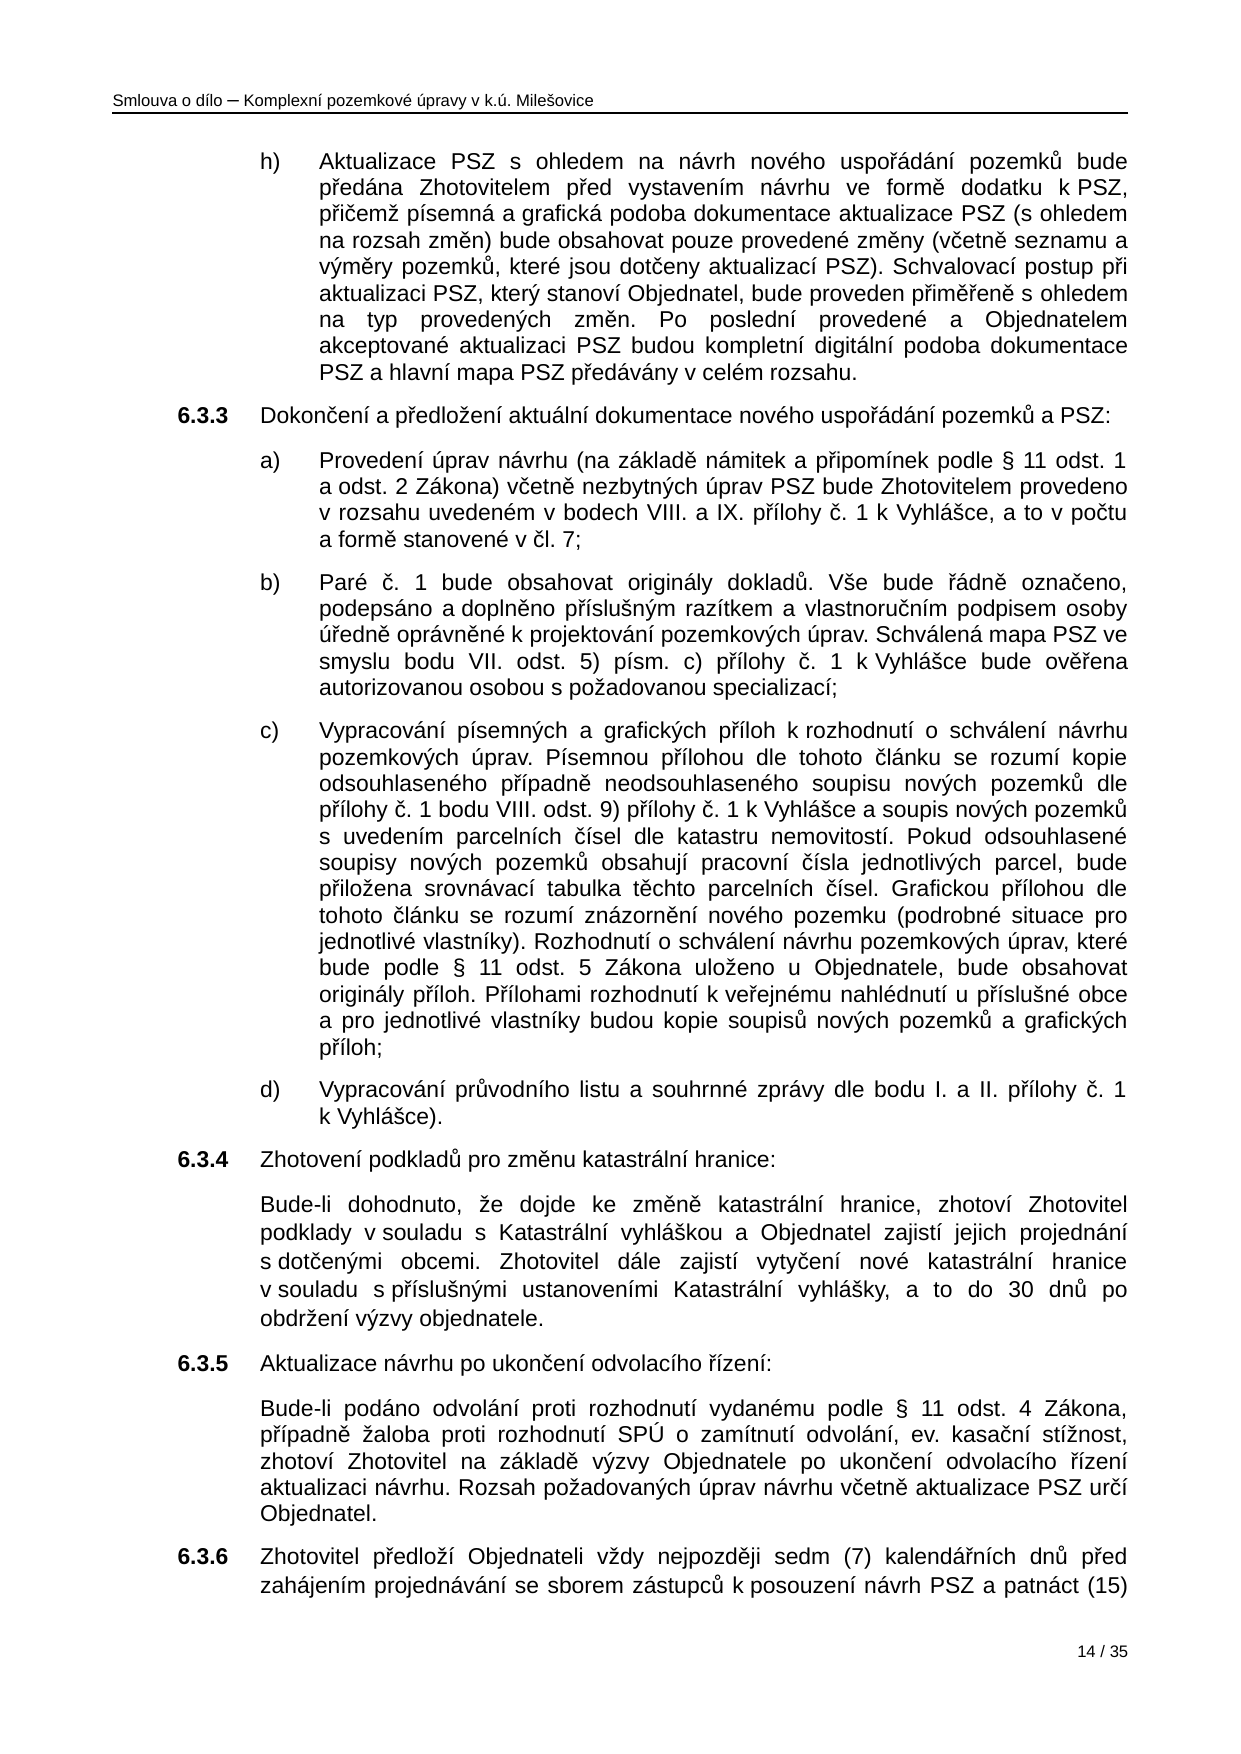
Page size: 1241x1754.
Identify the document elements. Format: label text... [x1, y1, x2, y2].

list Vypracování průvodního listu a souhrnné zprávy dle bodu I. a II. přílohy č. 1 k Vyhlášce). [260, 1076, 1128, 1129]
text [177, 1543, 1128, 1598]
list Bude-li podáno odvolání proti rozhodnutí vydanému podle § 11 odst. 4 Zákona, případně žaloba proti rozhodnutí SPÚ o zamítnutí odvolání, ev. kasační stížnost, zhotoví Zhotovitel na základě výzvy Objednatele po ukončení odvolacího řízení aktualizaci návrhu. Rozsah požadovaných úprav návrhu včetně aktualizace PSZ určí Objednatel. [260, 1395, 1128, 1527]
text Aktualizace návrhu po ukončení odvolacího řízení: [177, 1350, 1128, 1376]
list Paré č. 1 bude obsahovat originály dokladů. Vše bude řádně označeno, podepsáno a doplněno příslušným razítkem a vlastnoručním podpisem osoby úředně oprávněné k projektování pozemkových úprav. Schválená mapa PSZ ve smyslu bodu VII. odst. 5) písm. c) přílohy č. 1 k Vyhlášce bude ověřena autorizovanou osobou s požadovanou specializací; [260, 569, 1128, 701]
text Zhotovení podkladů pro změnu katastrální hranice: [177, 1146, 1128, 1172]
list Vypracování písemných a grafických příloh k rozhodnutí o schválení návrhu pozemkových úprav. Písemnou přílohou dle tohoto článku se rozumí kopie odsouhlaseného případně neodsouhlaseného soupisu nových pozemků dle přílohy č. 1 bodu VIII. odst. 9) přílohy č. 1 k Vyhlášce a soupis nových pozemků s uvedením parcelních čísel dle katastru nemovitostí. Pokud odsouhlasené soupisy nových pozemků obsahují pracovní čísla jednotlivých parcel, bude přiložena srovnávací tabulka těchto parcelních čísel. Grafickou přílohou dle tohoto článku se rozumí znázornění nového pozemku (podrobné situace pro jednotlivé vlastníky). Rozhodnutí o schválení návrhu pozemkových úprav, které bude podle § 11 odst. 5 Zákona uloženo u Objednatele, bude obsahovat originály příloh. Přílohami rozhodnutí k veřejnému nahlédnutí u příslušné obce a pro jednotlivé vlastníky budou kopie soupisů nových pozemků a grafických příloh; [260, 717, 1128, 1060]
text Dokončení a předložení aktuální dokumentace nového uspořádání pozemků a PSZ: [177, 402, 1128, 428]
list Bude-li dohodnuto, že dojde ke změně katastrální hranice, zhotoví Zhotovitel podklady v souladu s Katastrální vyhláškou a Objednatel zajistí jejich projednání s dotčenými obcemi. Zhotovitel dále zajistí vytyčení nové katastrální hranice v souladu s příslušnými ustanoveními Katastrální vyhlášky, a to do 30 dnů po obdržení výzvy objednatele. [260, 1191, 1128, 1331]
list Provedení úprav návrhu (na základě námitek a připomínek podle § 11 odst. 1 a odst. 2 Zákona) včetně nezbytných úprav PSZ bude Zhotovitelem provedeno v rozsahu uvedeném v bodech VIII. a IX. přílohy č. 1 k Vyhlášce, a to v počtu a formě stanovené v čl. 7; [260, 447, 1128, 552]
list Aktualizace PSZ s ohledem na návrh nového uspořádání pozemků bude předána Zhotovitelem před vystavením návrhu ve formě dodatku k PSZ, přičemž písemná a grafická podoba dokumentace aktualizace PSZ (s ohledem na rozsah změn) bude obsahovat pouze provedené změny (včetně seznamu a výměry pozemků, které jsou dotčeny aktualizací PSZ). Schvalovací postup při aktualizaci PSZ, který stanoví Objednatel, bude proveden přiměřeně s ohledem na typ provedených změn. Po poslední provedené a Objednatelem akceptované aktualizaci PSZ budou kompletní digitální podoba dokumentace PSZ a hlavní mapa PSZ předávány v celém rozsahu. [260, 148, 1128, 385]
